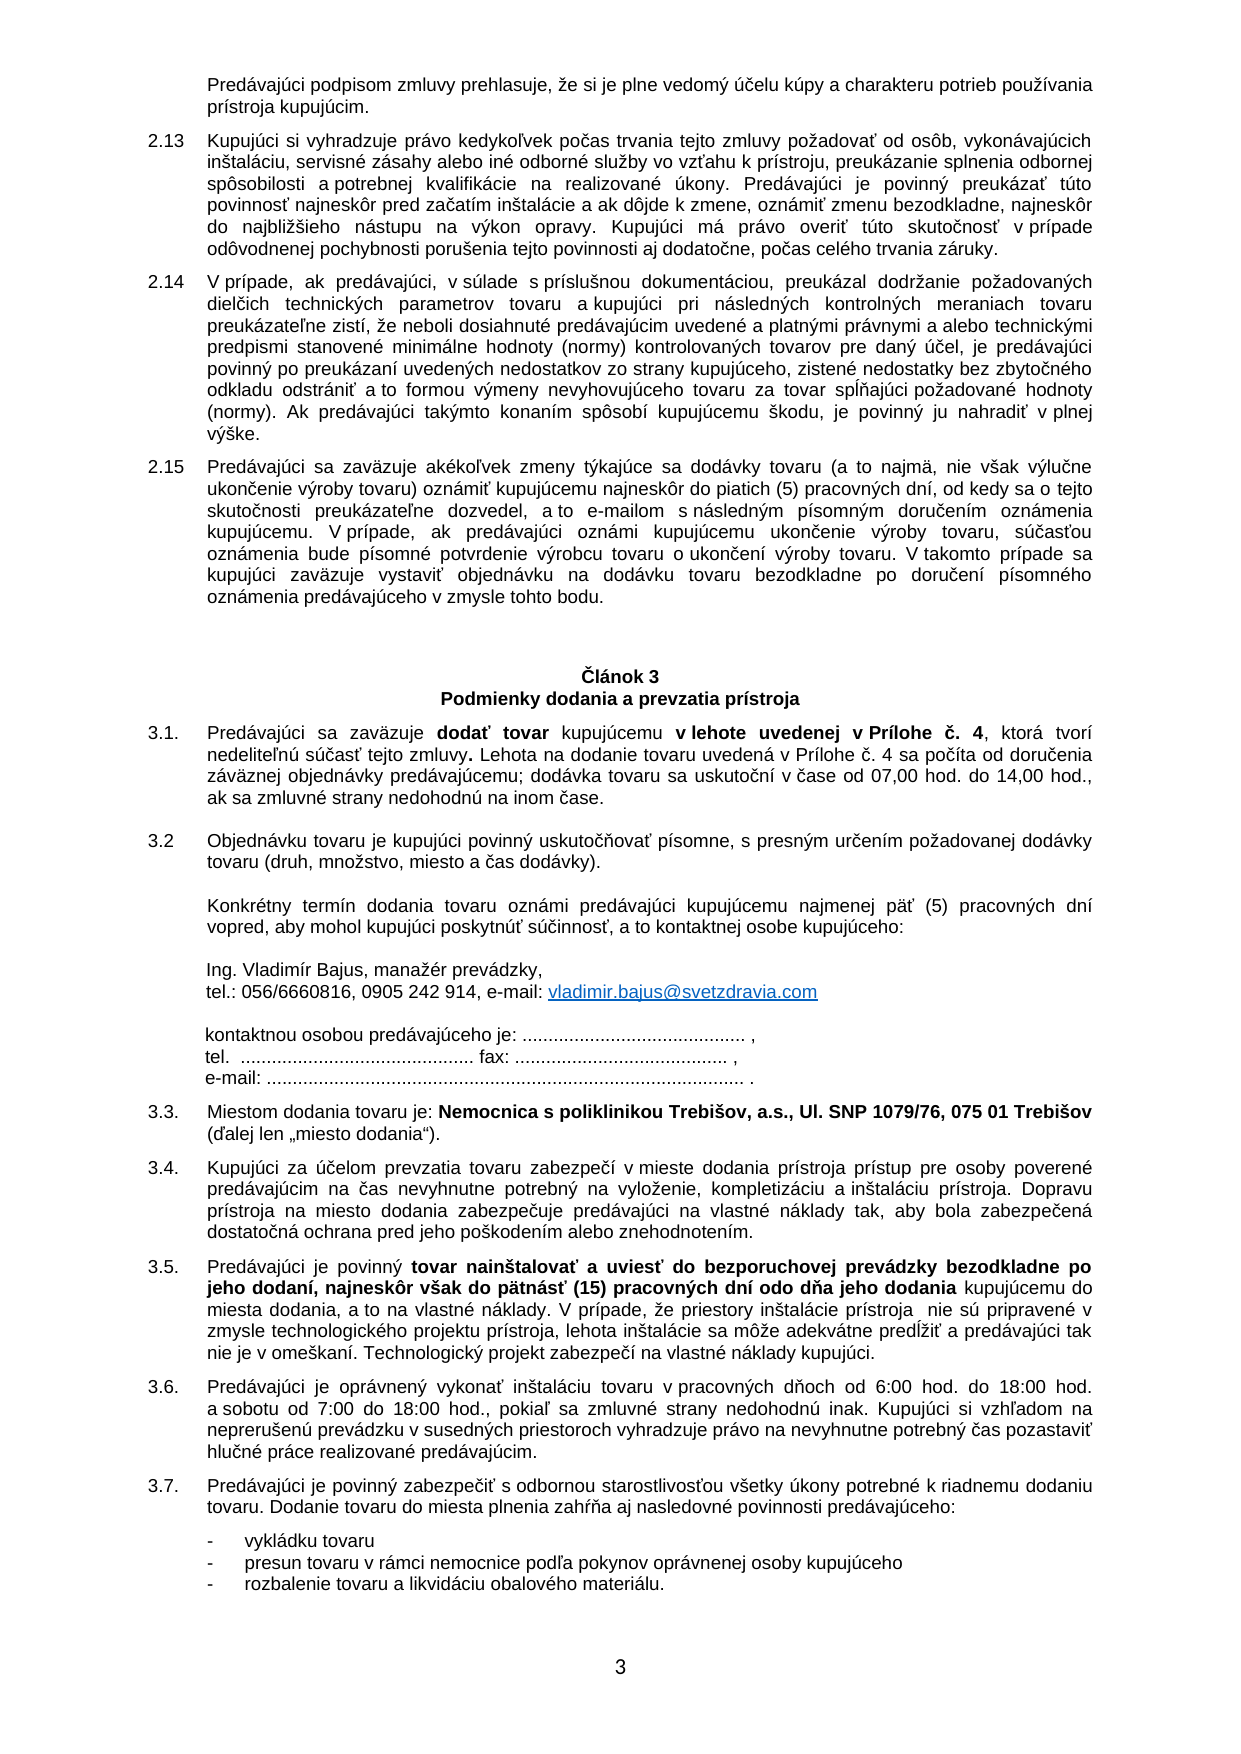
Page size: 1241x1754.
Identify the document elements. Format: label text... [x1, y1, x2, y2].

list Miestom dodania tovaru je: Nemocnica s poliklinikou Trebišov, a.s., Ul. SNP 1079/76, 075 01 Trebišov (ďalej len „miesto dodania“). [148, 1101, 1092, 1144]
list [148, 74, 1092, 117]
text e-mail: ............................................................................................ . [148, 1067, 1092, 1088]
list tel.: 056/6660816, 0905 242 914, e-mail: vladimir.bajus@svetzdravia.com [185, 981, 934, 1002]
list Predávajúci je povinný tovar nainštalovať a uviesť do bezporuchovej prevádzky bezodkladne po jeho dodaní, najneskôr však do pätnásť (15) pracovných dní odo dňa jeho dodania kupujúcemu do miesta dodania, a to na vlastné náklady. V prípade, že priestory inštalácie prístroja nie sú pripravené v zmysle technologického projektu prístroja, lehota inštalácie sa môže adekvátne predĺžiť a predávajúci tak nie je v omeškaní. Technologický projekt zabezpečí na vlastné náklady kupujúci. [148, 1255, 1092, 1363]
list presun tovaru v rámci nemocnice podľa pokynov oprávnenej osoby kupujúceho [207, 1552, 1092, 1573]
text tel. ............................................. fax: ......................................... , [148, 1045, 1092, 1067]
text Konkrétny termín dodania tovaru oznámi predávajúci kupujúcemu najmenej päť (5) pracovných dní vopred, aby mohol kupujúci poskytnúť súčinnosť, a to kontaktnej osobe kupujúceho: [207, 894, 1092, 938]
list rozbalenie tovaru a likvidáciu obalového materiálu. [207, 1573, 1092, 1595]
text Článok 3 [148, 666, 1092, 688]
list V prípade, ak predávajúci, v súlade s príslušnou dokumentáciou, preukázal dodržanie požadovaných dielčich technických parametrov tovaru a kupujúci pri následných kontrolných meraniach tovaru preukázateľne zistí, že neboli dosiahnuté predávajúcim uvedené a platnými právnymi a alebo technickými predpismi stanovené minimálne hodnoty (normy) kontrolovaných tovarov pre daný účel, je predávajúci povinný po preukázaní uvedených nedostatkov zo strany kupujúceho, zistené nedostatky bez zbytočného odkladu odstrániť a to formou výmeny nevyhovujúceho tovaru za tovar spĺňajúci požadované hodnoty (normy). Ak predávajúci takýmto konaním spôsobí kupujúcemu škodu, je povinný ju nahradiť v plnej výške. [148, 271, 1092, 444]
list Objednávku tovaru je kupujúci povinný uskutočňovať písomne, s presným určením požadovanej dodávky tovaru (druh, množstvo, miesto a čas dodávky). [148, 830, 1092, 873]
list Predávajúci sa zaväzuje akékoľvek zmeny týkajúce sa dodávky tovaru (a to najmä, nie však výlučne ukončenie výroby tovaru) oznámiť kupujúcemu najneskôr do piatich (5) pracovných dní, od kedy sa o tejto skutočnosti preukázateľne dozvedel, a to e-mailom s následným písomným doručením oznámenia kupujúcemu. V prípade, ak predávajúci oznámi kupujúcemu ukončenie výroby tovaru, súčasťou oznámenia bude písomné potvrdenie výrobcu tovaru o ukončení výroby tovaru. V takomto prípade sa kupujúci zaväzuje vystaviť objednávku na dodávku tovaru bezodkladne po doručení písomného oznámenia predávajúceho v zmysle tohto bodu. [148, 456, 1092, 607]
list vykládku tovaru [207, 1530, 1092, 1552]
list Predávajúci sa zaväzuje dodať tovar kupujúcemu v lehote uvedenej v Prílohe č. 4, ktorá tvorí nedeliteľnú súčasť tejto zmluvy. Lehota na dodanie tovaru uvedená v Prílohe č. 4 sa počíta od doručenia záväznej objednávky predávajúcemu; dodávka tovaru sa uskutoční v čase od 07,00 hod. do 14,00 hod., ak sa zmluvné strany nedohodnú na inom čase. [148, 722, 1092, 808]
list Kupujúci si vyhradzuje právo kedykoľvek počas trvania tejto zmluvy požadovať od osôb, vykonávajúcich inštaláciu, servisné zásahy alebo iné odborné služby vo vzťahu k prístroju, preukázanie splnenia odbornej spôsobilosti a potrebnej kvalifikácie na realizované úkony. Predávajúci je povinný preukázať túto povinnosť najneskôr pred začatím inštalácie a ak dôjde k zmene, oznámiť zmenu bezodkladne, najneskôr do najbližšieho nástupu na výkon opravy. Kupujúci má právo overiť túto skutočnosť v prípade odôvodnenej pochybnosti porušenia tejto povinnosti aj dodatočne, počas celého trvania záruky. [148, 129, 1092, 259]
text Podmienky dodania a prevzatia prístroja [148, 688, 1092, 709]
list Kupujúci za účelom prevzatia tovaru zabezpečí v mieste dodania prístroja prístup pre osoby poverené predávajúcim na čas nevyhnutne potrebný na vyloženie, kompletizáciu a inštaláciu prístroja. Dopravu prístroja na miesto dodania zabezpečuje predávajúci na vlastné náklady tak, aby bola zabezpečená dostatočná ochrana pred jeho poškodením alebo znehodnotením. [148, 1157, 1092, 1243]
list Predávajúci je oprávnený vykonať inštaláciu tovaru v pracovných dňoch od 6:00 hod. do 18:00 hod. a sobotu od 7:00 do 18:00 hod., pokiaľ sa zmluvné strany nedohodnú inak. Kupujúci si vzhľadom na neprerušenú prevádzku v susedných priestoroch vyhradzuje právo na nevyhnutne potrebný čas pozastaviť hlučné práce realizované predávajúcim. [148, 1376, 1092, 1462]
list Ing. Vladimír Bajus, manažér prevádzky, [185, 959, 934, 981]
text kontaktnou osobou predávajúceho je: ........................................... , [148, 1024, 1092, 1045]
list Predávajúci je povinný zabezpečiť s odbornou starostlivosťou všetky úkony potrebné k riadnemu dodaniu tovaru. Dodanie tovaru do miesta plnenia zahŕňa aj nasledovné povinnosti predávajúceho: [148, 1474, 1092, 1518]
